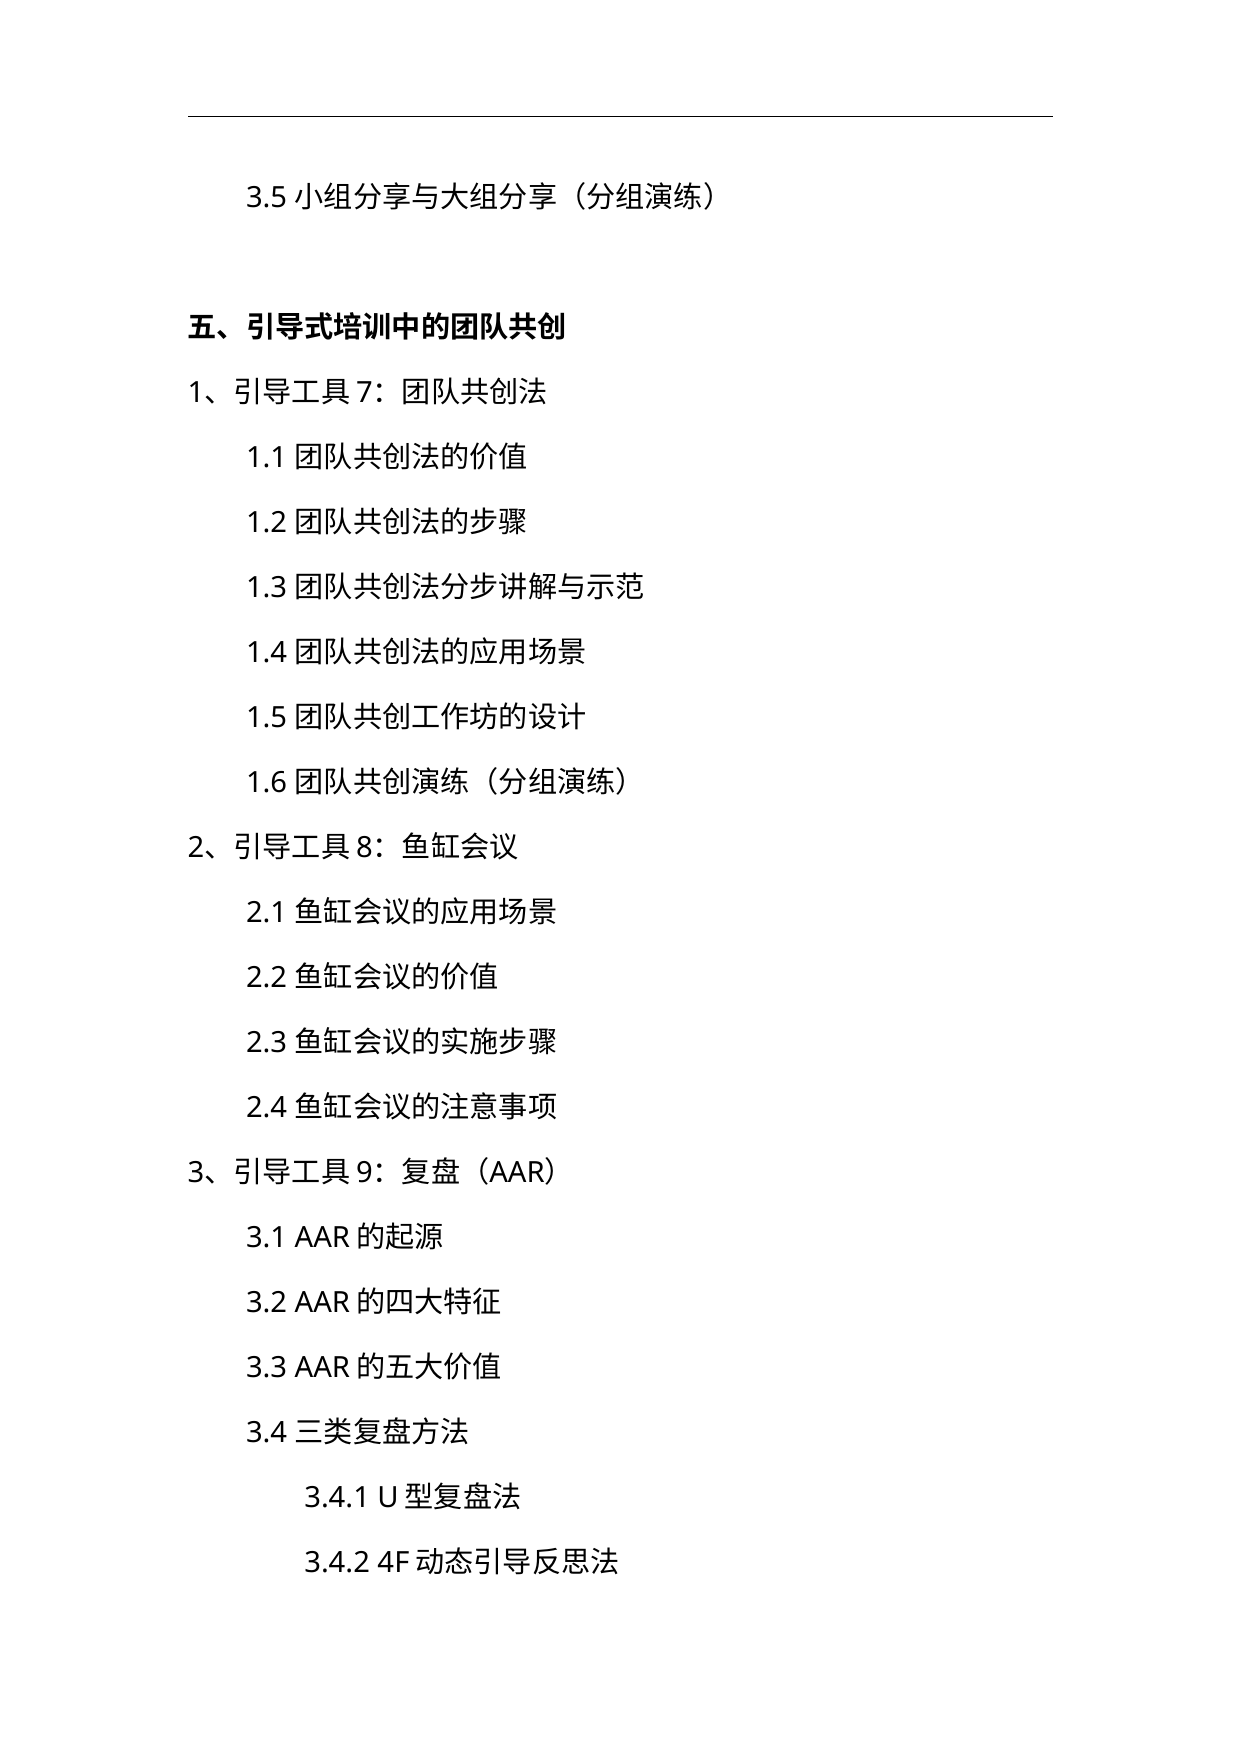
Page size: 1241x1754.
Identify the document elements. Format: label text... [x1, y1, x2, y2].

text 3.2 AAR的四大特征 [187, 1267, 1053, 1332]
text 2、引导工具8：鱼缸会议 [187, 812, 1053, 877]
text 3.4.2 4F动态引导反思法 [187, 1527, 1053, 1592]
text 3.4 三类复盘方法 [187, 1397, 1053, 1462]
text 1.1 团队共创法的价值 [187, 422, 1053, 487]
text 1.4 团队共创法的应用场景 [187, 617, 1053, 682]
text 3.1 AAR的起源 [187, 1202, 1053, 1267]
text 1.6 团队共创演练（分组演练） [187, 747, 1053, 812]
text 1.5 团队共创工作坊的设计 [187, 682, 1053, 747]
text 3.4.1 U型复盘法 [187, 1462, 1053, 1527]
text 2.3 鱼缸会议的实施步骤 [187, 1007, 1053, 1072]
text 1.3 团队共创法分步讲解与示范 [187, 552, 1053, 617]
text 3.3 AAR的五大价值 [187, 1332, 1053, 1397]
text 五、引导式培训中的团队共创 [187, 292, 1053, 357]
text 2.4 鱼缸会议的注意事项 [187, 1072, 1053, 1137]
text 1.2 团队共创法的步骤 [187, 487, 1053, 552]
text 2.1 鱼缸会议的应用场景 [187, 877, 1053, 942]
text 3、引导工具9：复盘（AAR） [187, 1137, 1053, 1202]
text 3.5 小组分享与大组分享（分组演练） [187, 162, 1053, 227]
text 1、引导工具7：团队共创法 [187, 357, 1053, 422]
text 2.2 鱼缸会议的价值 [187, 942, 1053, 1007]
